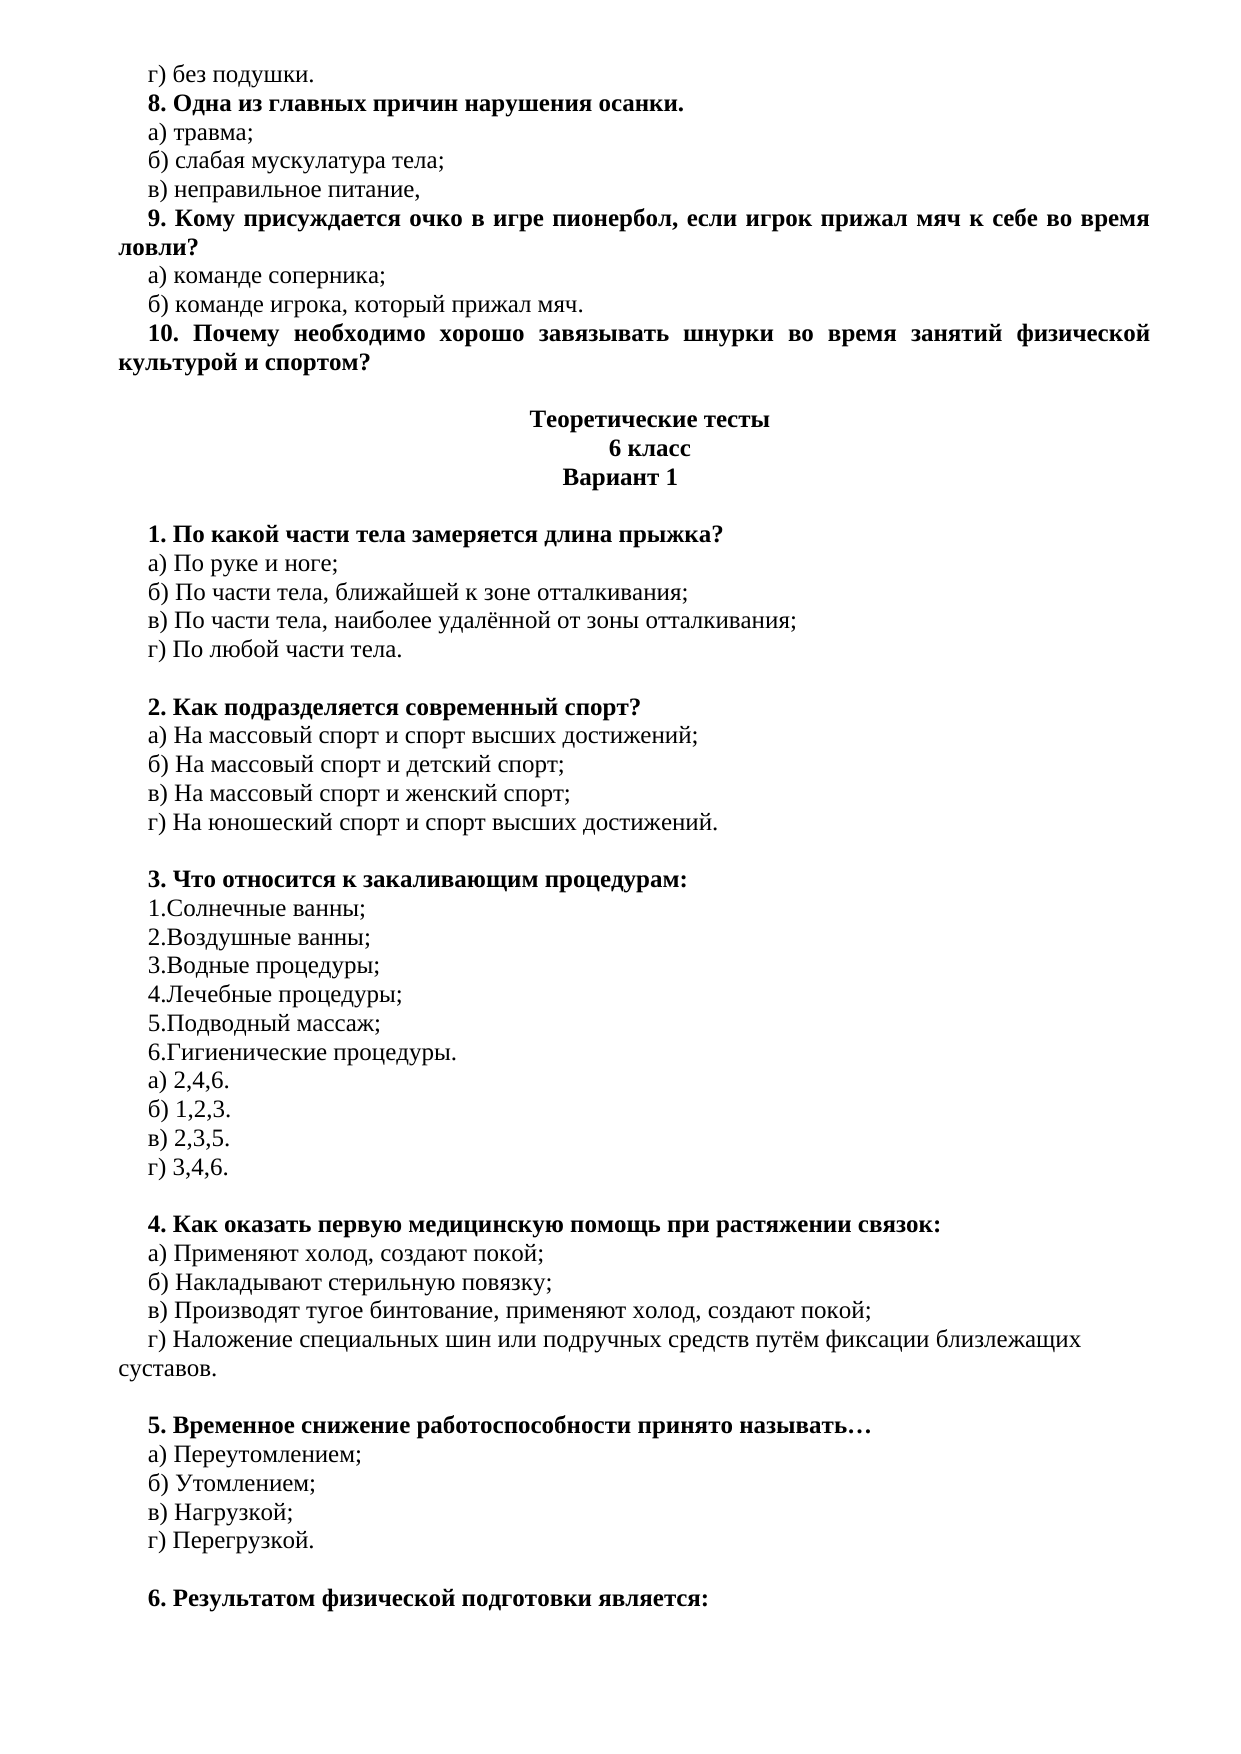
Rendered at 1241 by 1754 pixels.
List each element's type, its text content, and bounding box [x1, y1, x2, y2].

text а) травма; [118, 117, 1152, 145]
text б) На массовый спорт и детский спорт; [118, 749, 1152, 778]
text в) неправильное питание, [118, 174, 1152, 203]
text 5. Временное снижение работоспособности принято называть… [118, 1410, 1152, 1439]
text а) команде соперника; [118, 260, 1152, 289]
text 8. Одна из главных причин нарушения осанки. [118, 88, 1152, 117]
text в) Нагрузкой; [118, 1497, 1152, 1525]
text а) 2,4,6. [118, 1065, 1152, 1094]
text 2.Воздушные ванны; [118, 922, 1152, 950]
text 9. Кому присуждается очко в игре пионербол, если игрок прижал мяч к себе во время ловли? [118, 203, 1152, 260]
text 5.Подводный массаж; [118, 1008, 1152, 1037]
subtitle Теоретические тесты [118, 404, 1152, 433]
text в) 2,3,5. [118, 1123, 1152, 1152]
text б) Утомлением; [118, 1468, 1152, 1497]
text в) По части тела, наиболее удалённой от зоны отталкивания; [118, 605, 1152, 634]
text 1.Солнечные ванны; [118, 893, 1152, 922]
subtitle 6 класс [118, 433, 1152, 462]
text 10. Почему необходимо хорошо завязывать шнурки во время занятий физической культурой и спортом? [118, 318, 1152, 375]
text г) Перегрузкой. [118, 1525, 1152, 1554]
text б) Накладывают стерильную повязку; [118, 1267, 1152, 1295]
text а) По руке и ноге; [118, 548, 1152, 577]
text 3. Что относится к закаливающим процедурам: [118, 864, 1152, 893]
text б) По части тела, ближайшей к зоне отталкивания; [118, 577, 1152, 605]
text 4. Как оказать первую медицинскую помощь при растяжении связок: [118, 1209, 1152, 1238]
text г) На юношеский спорт и спорт высших достижений. [118, 807, 1152, 864]
text в) Производят тугое бинтование, применяют холод, создают покой; [118, 1295, 1152, 1324]
text б) слабая мускулатура тела; [118, 145, 1152, 174]
text б) 1,2,3. [118, 1094, 1152, 1123]
text 2. Как подразделяется современный спорт? [118, 692, 1152, 720]
text а) Переутомлением; [118, 1439, 1152, 1468]
text б) команде игрока, который прижал мяч. [118, 289, 1152, 318]
text г) без подушки. [118, 59, 1152, 88]
text г) По любой части тела. [118, 634, 1152, 663]
text г) 3,4,6. [118, 1152, 1152, 1180]
text 1. По какой части тела замеряется длина прыжка? [118, 519, 1152, 548]
text 6. Результатом физической подготовки является: [118, 1583, 1152, 1612]
text а) Применяют холод, создают покой; [118, 1238, 1152, 1267]
text 3.Водные процедуры; [118, 950, 1152, 979]
text Вариант 1 [118, 462, 1093, 490]
text а) На массовый спорт и спорт высших достижений; [118, 720, 1152, 749]
text 6.Гигиенические процедуры. [118, 1037, 1152, 1065]
text 4.Лечебные процедуры; [118, 979, 1152, 1008]
text г) Наложение специальных шин или подручных средств путём фиксации близлежащих суставов. [118, 1324, 1152, 1410]
text в) На массовый спорт и женский спорт; [118, 778, 1152, 807]
